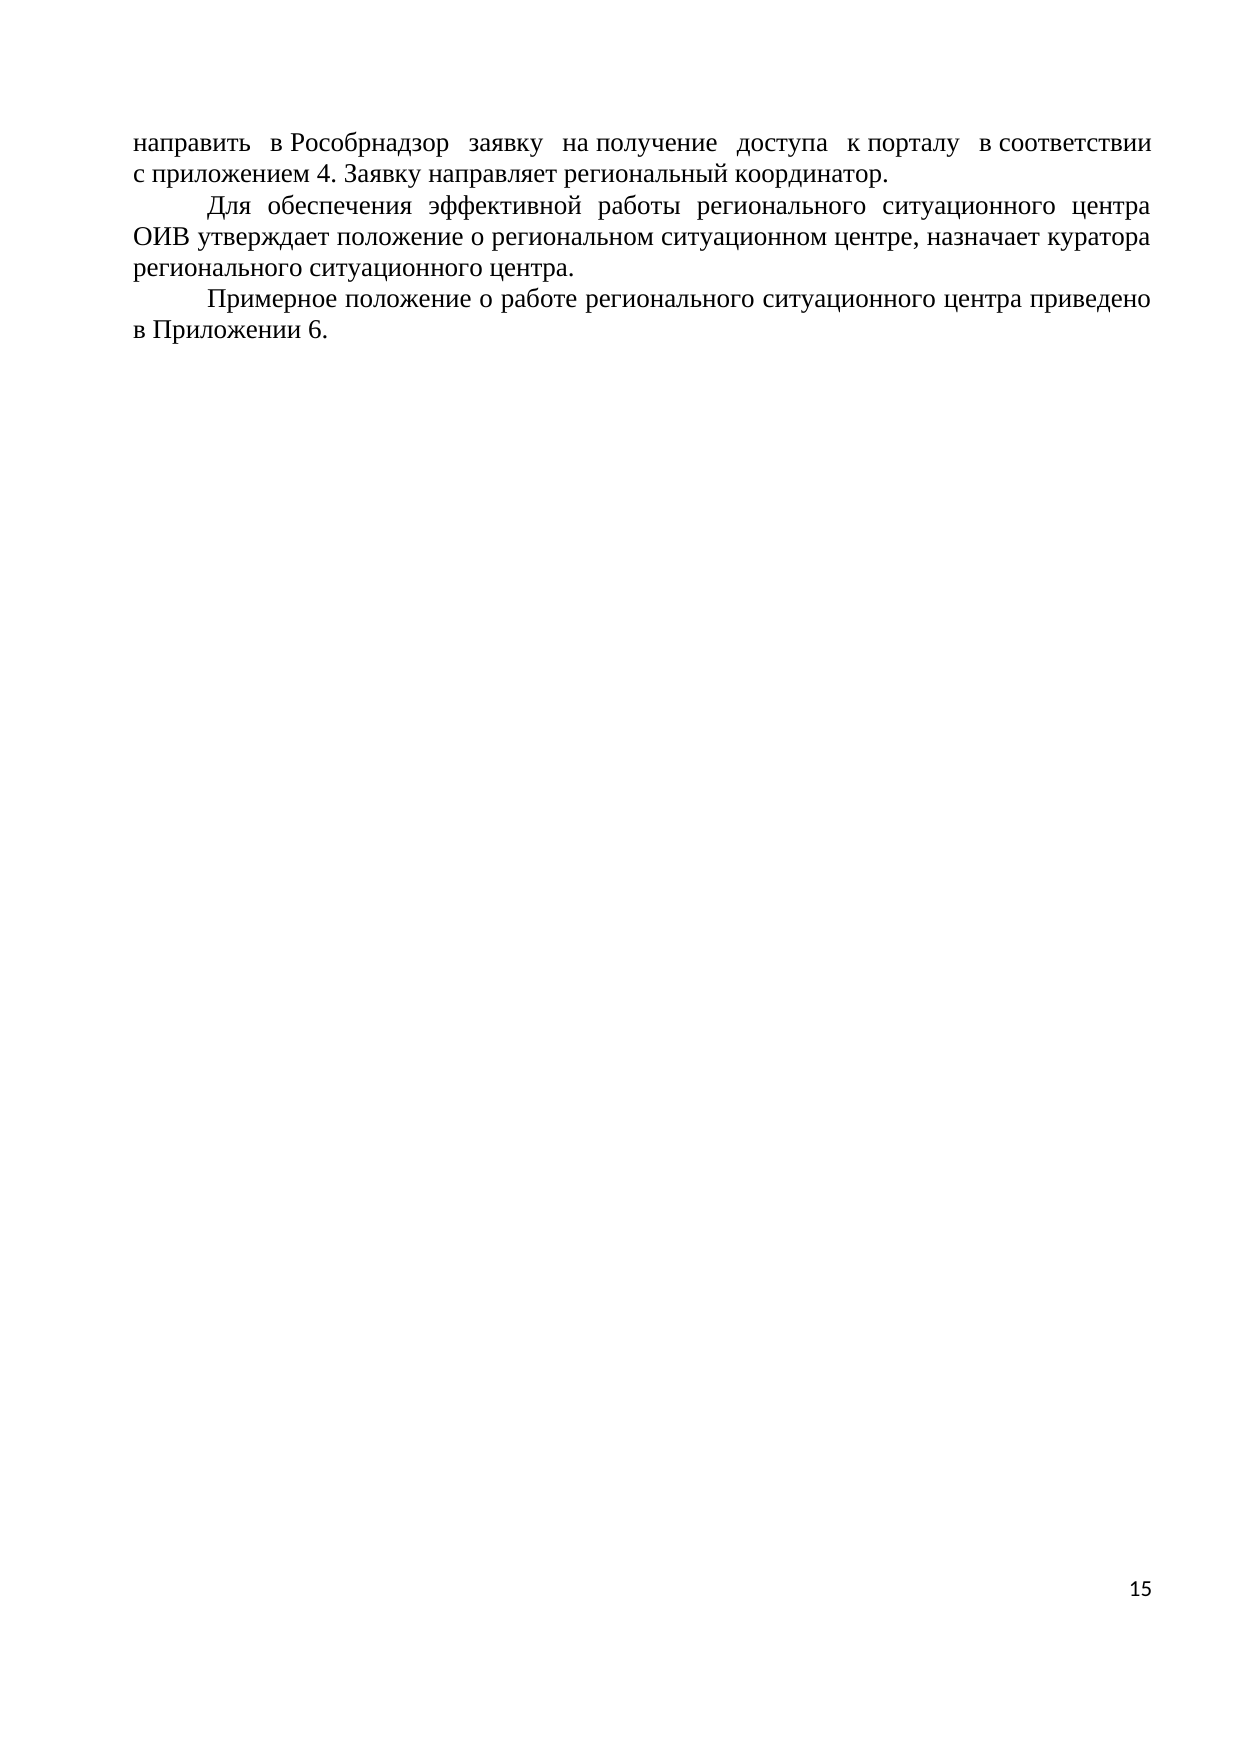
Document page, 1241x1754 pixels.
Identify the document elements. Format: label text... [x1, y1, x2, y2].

text Примерное положение о работе регионального ситуационного центра приведено в Приложении 6. [133, 282, 1152, 344]
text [133, 126, 1152, 189]
text Для обеспечения эффективной работы регионального ситуационного центра ОИВ утверждает положение о региональном ситуационном центре, назначает куратора регионального ситуационного центра. [133, 189, 1152, 282]
